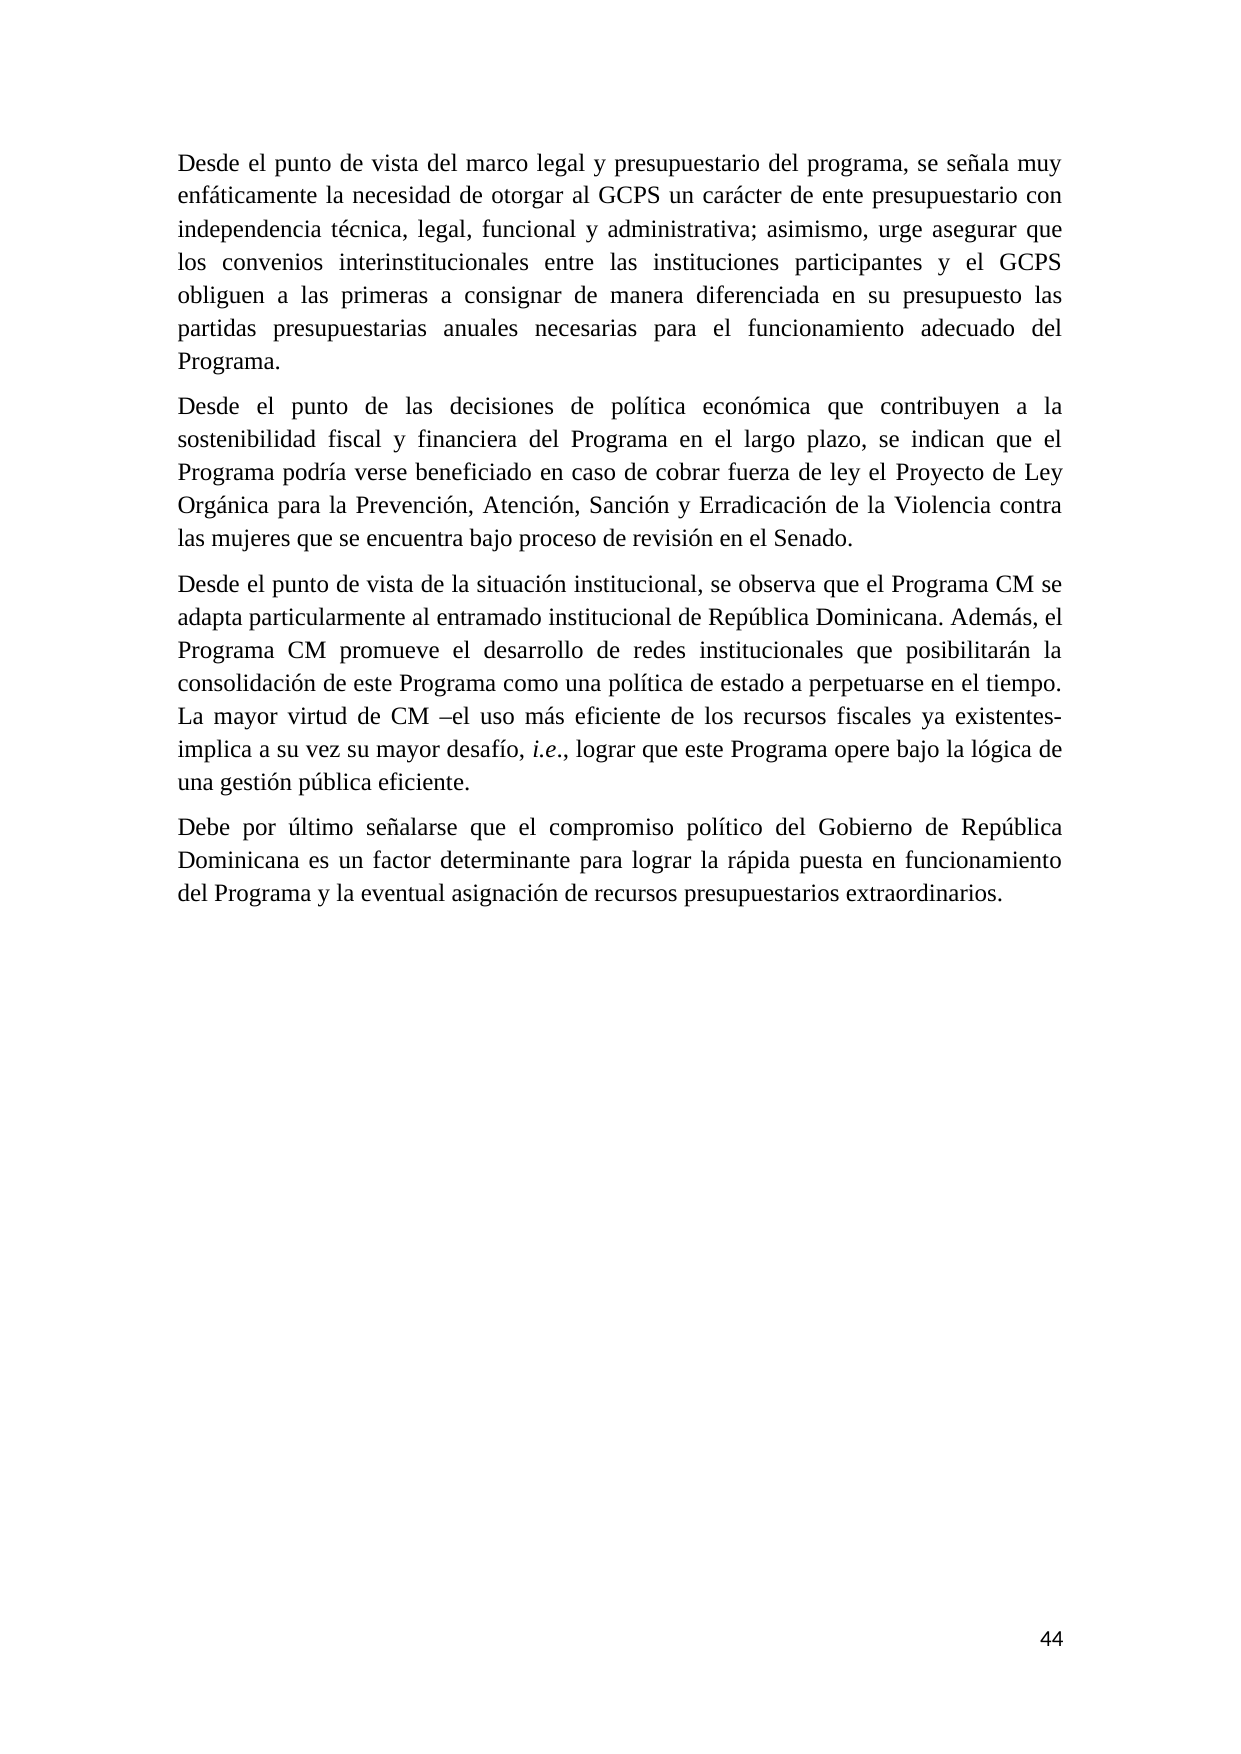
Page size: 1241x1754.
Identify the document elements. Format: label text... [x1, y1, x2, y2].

text Desde el punto de vista de la situación institucional, se observa que el Programa CM se adapta particularmente al entramado institucional de República Dominicana. Además, el Programa CM promueve el desarrollo de redes institucionales que posibilitarán la consolidación de este Programa como una política de estado a perpetuarse en el tiempo. La mayor virtud de CM –el uso más eficiente de los recursos fiscales ya existentes- implica a su vez su mayor desafío, i.e., lograr que este Programa opere bajo la lógica de una gestión pública eficiente. [177, 569, 1063, 796]
text Desde el punto de las decisiones de política económica que contribuyen a la sostenibilidad fiscal y financiera del Programa en el largo plazo, se indican que el Programa podría verse beneficiado en caso de cobrar fuerza de ley el Proyecto de Ley Orgánica para la Prevención, Atención, Sanción y Erradicación de la Violencia contra las mujeres que se encuentra bajo proceso de revisión en el Senado. [177, 391, 1063, 552]
text Desde el punto de vista del marco legal y presupuestario del programa, se señala muy enfáticamente la necesidad de otorgar al GCPS un carácter de ente presupuestario con independencia técnica, legal, funcional y administrativa; asimismo, urge asegurar que los convenios interinstitucionales entre las instituciones participantes y el GCPS obliguen a las primeras a consignar de manera diferenciada en su presupuesto las partidas presupuestarias anuales necesarias para el funcionamiento adecuado del Programa. [177, 148, 1063, 374]
text Debe por último señalarse que el compromiso político del Gobierno de República Dominicana es un factor determinante para lograr la rápida puesta en funcionamiento del Programa y la eventual asignación de recursos presupuestarios extraordinarios. [177, 812, 1063, 907]
